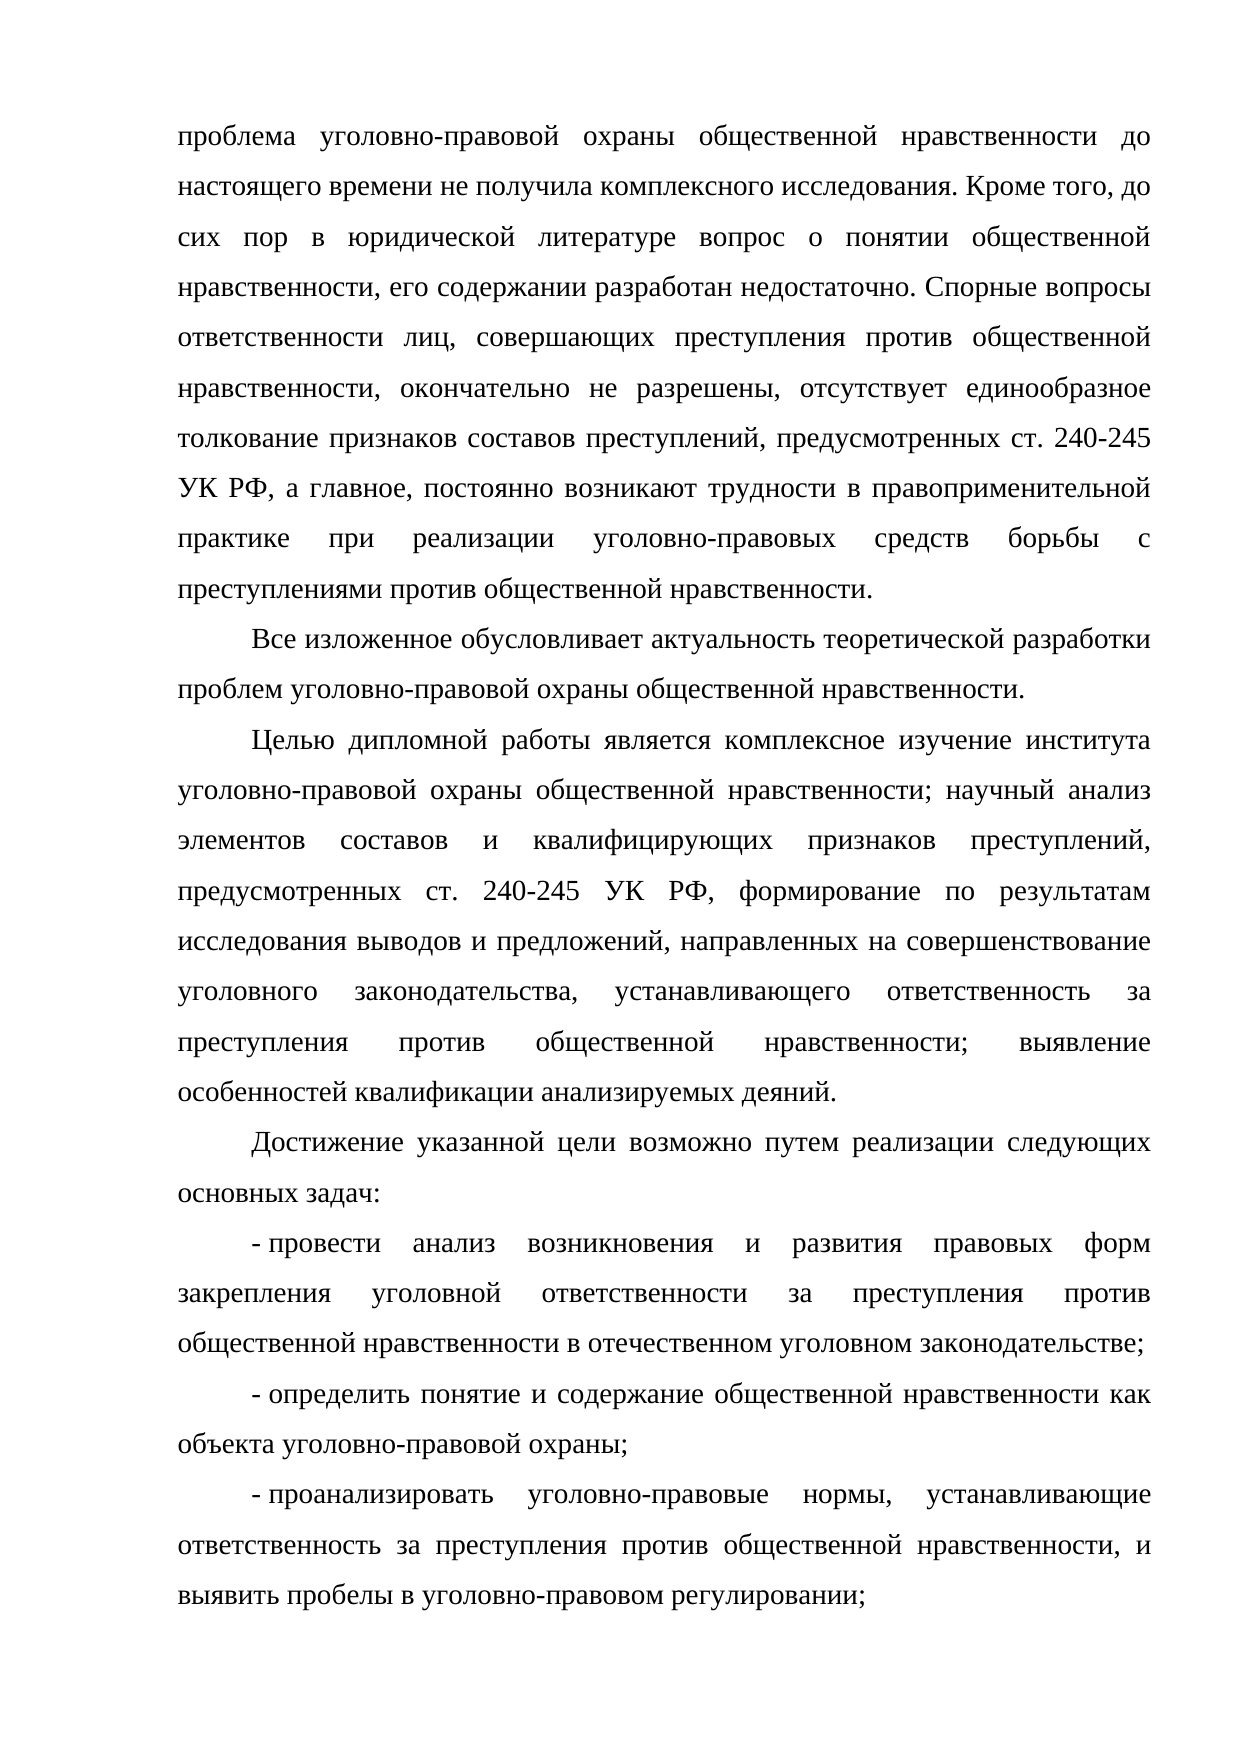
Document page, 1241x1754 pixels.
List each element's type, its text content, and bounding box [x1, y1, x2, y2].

text Достижение указанной цели возможно путем реализации следующих основных задач: [177, 1124, 1152, 1208]
list проанализировать уголовно-правовые нормы, устанавливающие ответственность за преступления против общественной нравственности, и выявить пробелы в уголовно-правовом регулировании; [177, 1477, 1152, 1611]
list определить понятие и содержание общественной нравственности как объекта уголовно-правовой охраны; [177, 1376, 1152, 1460]
list провести анализ возникновения и развития правовых форм закрепления уголовной ответственности за преступления против общественной нравственности в отечественном уголовном законодательстве; [177, 1225, 1152, 1359]
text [177, 118, 1152, 604]
text Целью дипломной работы является комплексное изучение института уголовно-правовой охраны общественной нравственности; научный анализ элементов составов и квалифицирующих признаков преступлений, предусмотренных ст. 240-245 УК РФ, формирование по результатам исследования выводов и предложений, направленных на совершенствование уголовного законодательства, устанавливающего ответственность за преступления против общественной нравственности; выявление особенностей квалификации анализируемых деяний. [177, 722, 1152, 1108]
text Все изложенное обусловливает актуальность теоретической разработки проблем уголовно-правовой охраны общественной нравственности. [177, 621, 1152, 705]
